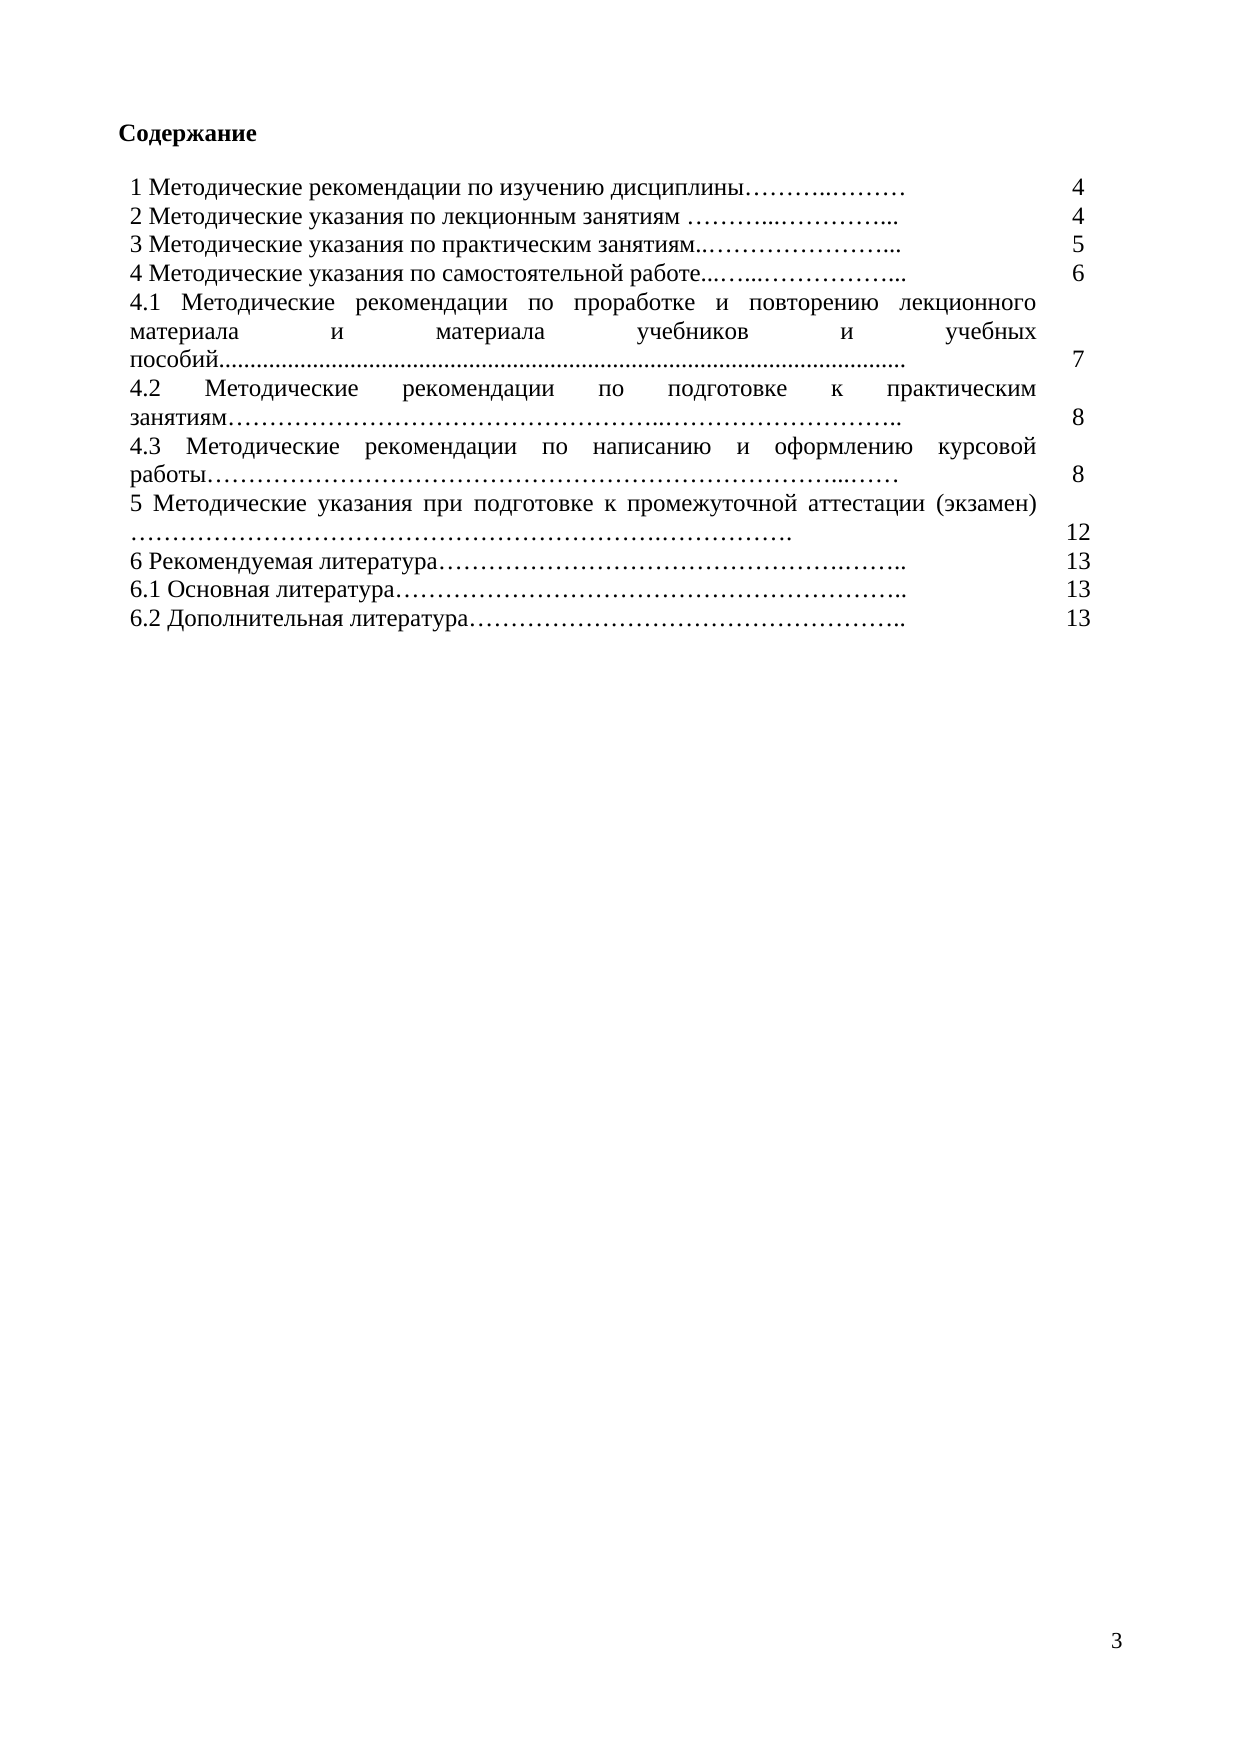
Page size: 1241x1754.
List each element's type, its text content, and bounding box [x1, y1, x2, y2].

table_cell 6 [1049, 258, 1108, 287]
table_cell 13 [1049, 603, 1108, 632]
table_cell 8 [1049, 431, 1108, 488]
table_cell 8 [1049, 373, 1108, 431]
table_cell 12 [1049, 488, 1108, 546]
table_cell 6 Рекомендуемая литература………………………………………….…….. [118, 546, 1048, 574]
table_header 4 [1049, 172, 1108, 201]
table_cell 4.2 Методические рекомендации по подготовке к практическим занятиям……………………………………………..……………………….. [118, 373, 1048, 431]
table_cell 13 [1049, 546, 1108, 574]
table_cell 2 Методические указания по лекционным занятиям ………...…………... [118, 201, 1048, 229]
table_cell 6.1 Основная литература…………………………………………………….. [118, 575, 1048, 603]
table_cell 6.2 Дополнительная литература…………………………………………….. [118, 603, 1048, 632]
table_cell 5 [1049, 230, 1108, 258]
table_cell 4.3 Методические рекомендации по написанию и оформлению курсовой работы…………………………………………………………………...…… [118, 431, 1048, 488]
table_cell 4.1 Методические рекомендации по проработке и повторению лекционного материала и материала учебников и учебных пособий.............................................................................................................. [118, 287, 1048, 373]
table_cell 3 Методические указания по практическим занятиям..…………………... [118, 230, 1048, 258]
table_header 1 Методические рекомендации по изучению дисциплины………..……… [118, 172, 1048, 201]
table_cell 13 [1049, 575, 1108, 603]
text Содержание [118, 118, 1122, 147]
table_cell 4 Методические указания по самостоятельной работе...…...……………... [118, 258, 1048, 287]
table_cell 5 Методические указания при подготовке к промежуточной аттестации (экзамен)……………………………………………………….……………. [118, 488, 1048, 546]
table_cell 7 [1049, 287, 1108, 373]
table_cell 4 [1049, 201, 1108, 229]
